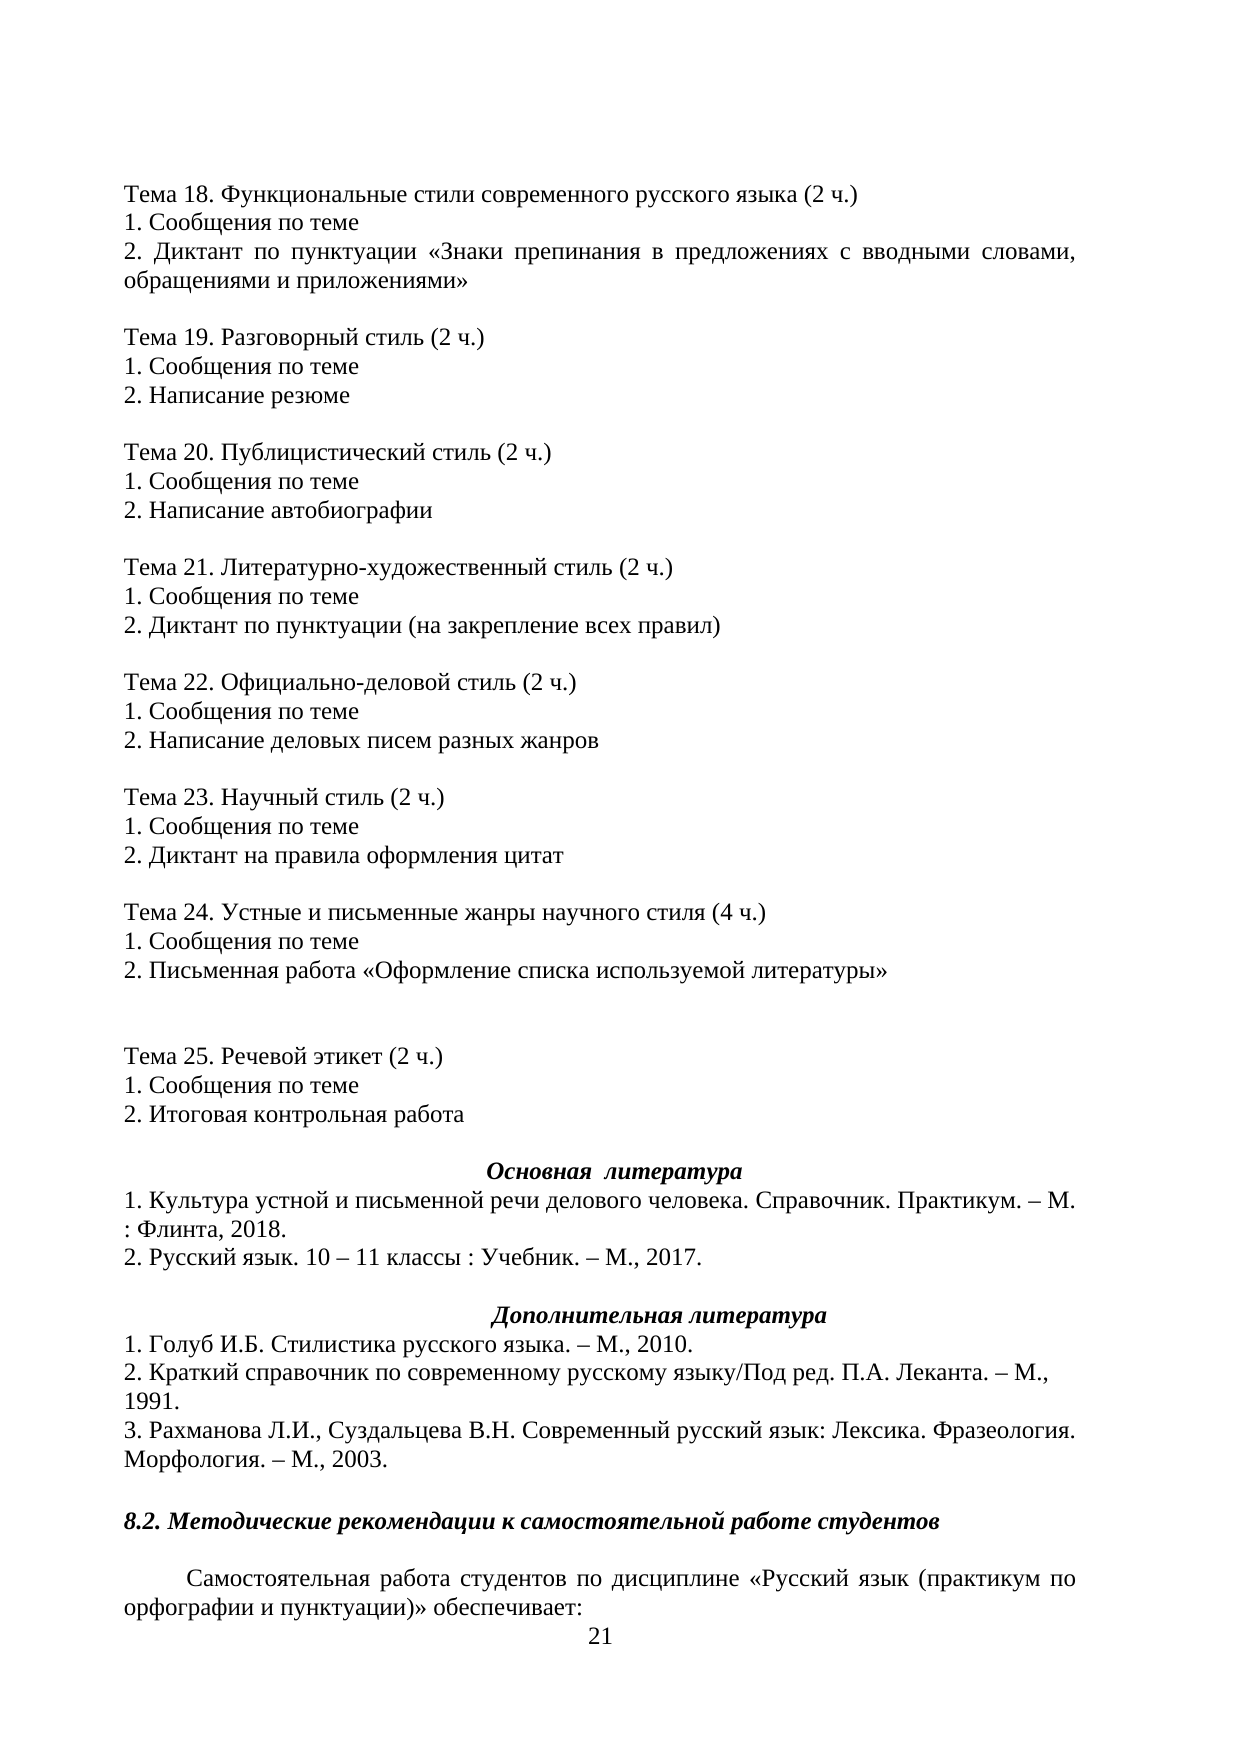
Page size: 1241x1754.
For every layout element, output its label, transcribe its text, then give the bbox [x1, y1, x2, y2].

text 3. Рахманова Л.И., Суздальцева В.Н. Современный русский язык: Лексика. Фразеология. Морфология. – М., 2003. [124, 1415, 1077, 1472]
text 1. Сообщения по теме [124, 581, 1077, 610]
text 1. Сообщения по теме [124, 466, 1077, 495]
text 8.2. Методические рекомендации к самостоятельной работе студентов [124, 1506, 1077, 1535]
text 2. Диктант по пунктуации «Знаки препинания в предложениях с вводными словами, обращениями и приложениями» [124, 236, 1077, 294]
text Тема 22. Официально-деловой стиль (2 ч.) [124, 667, 1077, 696]
text 2. Краткий справочник по современному русскому языку/Под ред. П.А. Леканта. – М., 1991. [124, 1357, 1077, 1415]
text Тема 19. Разговорный стиль (2 ч.) [124, 322, 1077, 351]
text 2. Диктант по пунктуации (на закрепление всех правил) [124, 610, 1077, 639]
text 1. Сообщения по теме [124, 811, 1077, 840]
text 1. Сообщения по теме [124, 207, 1077, 236]
text 2. Написание деловых писем разных жанров [124, 725, 1077, 754]
text Дополнительная литература [124, 1300, 1077, 1329]
text 1. Сообщения по теме [124, 926, 1077, 955]
text Самостоятельная работа студентов по дисциплине «Русский язык (практикум по орфографии и пунктуации)» обеспечивает: [124, 1563, 1077, 1621]
text Тема 21. Литературно-художественный стиль (2 ч.) [124, 552, 1077, 581]
text 1. Культура устной и письменной речи делового человека. Справочник. Практикум. – М. : Флинта, 2018. [124, 1185, 1077, 1242]
text 2. Диктант на правила оформления цитат [124, 840, 1077, 869]
text Тема 24. Устные и письменные жанры научного стиля (4 ч.) [124, 897, 1077, 926]
text Тема 25. Речевой этикет (2 ч.) [124, 1041, 1077, 1070]
text 1. Голуб И.Б. Стилистика русского языка. – М., 2010. [124, 1329, 1077, 1357]
text Тема 18. Функциональные стили современного русского языка (2 ч.) [124, 179, 1077, 207]
text 1. Сообщения по теме [124, 351, 1077, 380]
text 1. Сообщения по теме [124, 696, 1077, 725]
text 2. Итоговая контрольная работа [124, 1099, 1077, 1127]
text 2. Написание резюме [124, 380, 1077, 409]
text Основная литература [124, 1156, 1077, 1185]
text 2. Письменная работа «Оформление списка используемой литературы» [124, 955, 1077, 984]
text Тема 23. Научный стиль (2 ч.) [124, 782, 1077, 811]
text 1. Сообщения по теме [124, 1070, 1077, 1099]
text Тема 20. Публицистический стиль (2 ч.) [124, 437, 1077, 466]
text 2. Написание автобиографии [124, 495, 1077, 524]
text 2. Русский язык. 10 – 11 классы : Учебник. – М., 2017. [124, 1242, 1077, 1271]
